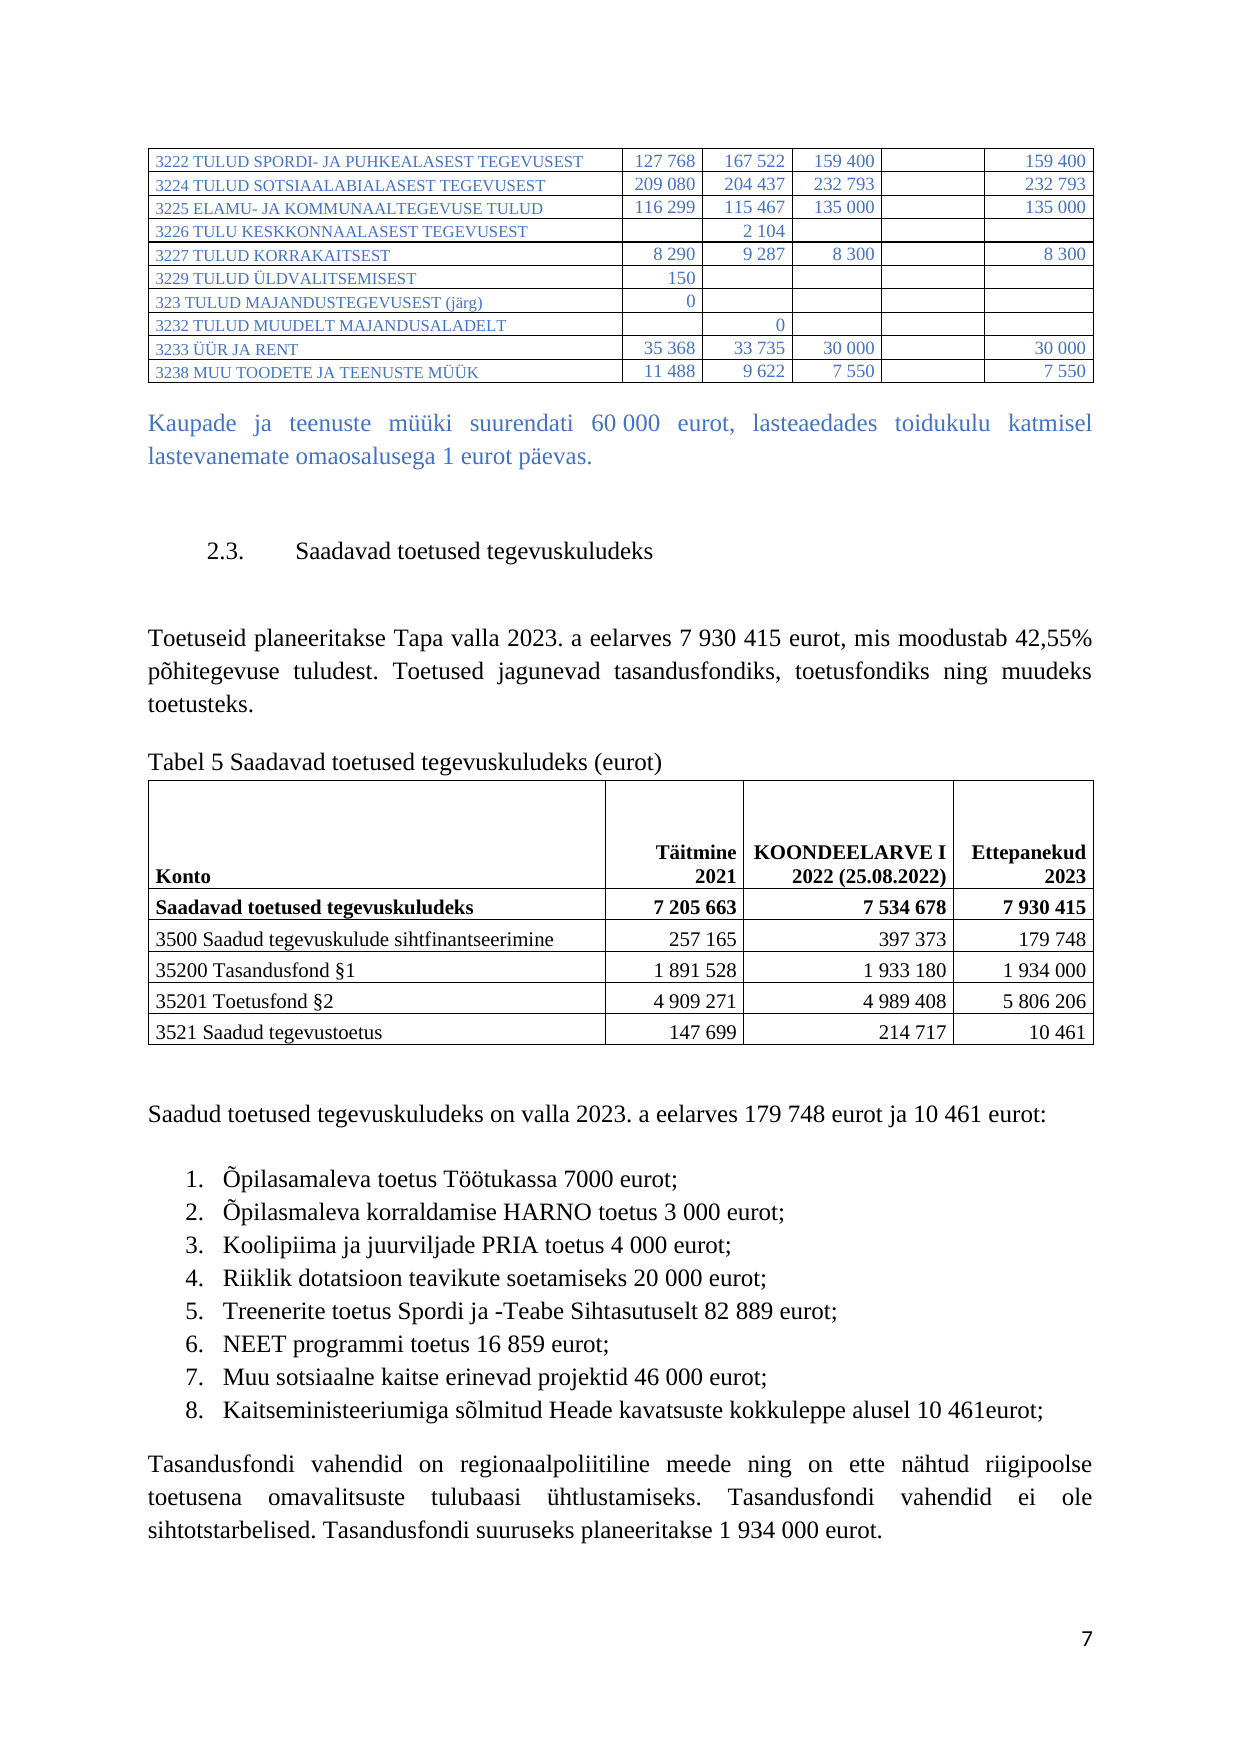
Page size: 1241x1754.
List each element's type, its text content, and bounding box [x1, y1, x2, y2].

table_cell 8 300 [793, 243, 881, 265]
table_cell 323 TULUD MAJANDUSTEGEVUSEST (järg) [149, 289, 622, 312]
table_cell 5 806 206 [954, 983, 1093, 1013]
table_cell 2 104 [703, 219, 792, 241]
table_cell 116 299 [623, 196, 702, 218]
table_cell 7 930 415 [954, 889, 1093, 919]
table_header KOONDEELARVE I 2022 (25.08.2022) [744, 781, 953, 888]
table_cell 35201 Toetusfond §2 [149, 983, 605, 1013]
text Kaupade ja teenuste müüki suurendati 60 000 eurot, lasteaedades toidukulu katmisel lastevanemate omaosalusega 1 eurot päevas. [148, 408, 1093, 470]
table_cell [882, 149, 984, 171]
table_cell 30 000 [985, 336, 1093, 358]
table_cell [793, 266, 881, 288]
table_header Ettepanekud 2023 [954, 781, 1093, 888]
table_cell 209 080 [623, 172, 702, 194]
table_cell 1 891 528 [606, 952, 743, 982]
table_cell 7 534 678 [744, 889, 953, 919]
table_cell [882, 360, 984, 382]
list Treenerite toetus Spordi ja -Teabe Sihtasutuselt 82 889 eurot; [185, 1296, 1093, 1325]
table_cell Saadavad toetused tegevuskuludeks [149, 889, 605, 919]
table_cell 3226 TULU KESKKONNAALASEST TEGEVUSEST [149, 219, 622, 241]
table_cell [985, 289, 1093, 312]
list Koolipiima ja juurviljade PRIA toetus 4 000 eurot; [185, 1230, 1093, 1259]
table_cell 135 000 [985, 196, 1093, 218]
table_cell [882, 243, 984, 265]
table_cell [703, 266, 792, 288]
table_cell [703, 289, 792, 312]
list Õpilasmaleva korraldamise HARNO toetus 3 000 eurot; [185, 1197, 1093, 1226]
table_cell 167 522 [703, 149, 792, 171]
table_cell 204 437 [703, 172, 792, 194]
table_cell 135 000 [793, 196, 881, 218]
table_cell [882, 336, 984, 358]
table_cell 3500 Saadud tegevuskulude sihtfinantseerimine [149, 920, 605, 951]
list Muu sotsiaalne kaitse erinevad projektid 46 000 eurot; [185, 1362, 1093, 1391]
table_cell [882, 289, 984, 312]
list Õpilasamaleva toetus Töötukassa 7000 eurot; [185, 1164, 1093, 1193]
table_cell [985, 266, 1093, 288]
table_cell [793, 219, 881, 241]
table_cell 3238 MUU TOODETE JA TEENUSTE MÜÜK [149, 360, 622, 382]
table_cell [882, 219, 984, 241]
table_cell 159 400 [985, 149, 1093, 171]
table_cell 10 461 [954, 1014, 1093, 1044]
table_cell 0 [623, 289, 702, 312]
table_cell [882, 196, 984, 218]
text Saadud toetused tegevuskuludeks on valla 2023. a eelarves 179 748 eurot ja 10 461 eurot: [148, 1099, 1093, 1128]
table_cell 3232 TULUD MUUDELT MAJANDUSALADELT [149, 313, 622, 335]
table_cell 3521 Saadud tegevustoetus [149, 1014, 605, 1044]
table_cell 147 699 [606, 1014, 743, 1044]
table_cell [882, 172, 984, 194]
table_cell 30 000 [793, 336, 881, 358]
table_cell 1 933 180 [744, 952, 953, 982]
list Riiklik dotatsioon teavikute soetamiseks 20 000 eurot; [185, 1263, 1093, 1292]
table_cell 8 300 [985, 243, 1093, 265]
table_cell 3225 ELAMU- JA KOMMUNAALTEGEVUSE TULUD [149, 196, 622, 218]
list Kaitseministeeriumiga sõlmitud Heade kavatsuste kokkuleppe alusel 10 461eurot; [185, 1396, 1093, 1424]
table_cell 0 [703, 313, 792, 335]
table_cell [623, 313, 702, 335]
table_cell 232 793 [793, 172, 881, 194]
table_cell 4 909 271 [606, 983, 743, 1013]
table_header Konto [149, 781, 605, 888]
table_cell 35 368 [623, 336, 702, 358]
table_header Täitmine 2021 [606, 781, 743, 888]
table_cell 397 373 [744, 920, 953, 951]
table_cell 3229 TULUD ÜLDVALITSEMISEST [149, 266, 622, 288]
table_cell [793, 289, 881, 312]
subtitle Saadavad toetused tegevuskuludeks [207, 536, 1093, 565]
table_cell 9 287 [703, 243, 792, 265]
table_cell 7 550 [793, 360, 881, 382]
text Tabel 5 Saadavad toetused tegevuskuludeks (eurot) [148, 747, 1093, 776]
table_cell 9 622 [703, 360, 792, 382]
table_cell 115 467 [703, 196, 792, 218]
table_cell [985, 313, 1093, 335]
table_cell 232 793 [985, 172, 1093, 194]
table_cell [793, 313, 881, 335]
text Toetuseid planeeritakse Tapa valla 2023. a eelarves 7 930 415 eurot, mis moodustab 42,55% põhitegevuse tuludest. Toetused jagunevad tasandusfondiks, toetusfondiks ning muudeks toetusteks. [148, 623, 1093, 718]
table_cell 214 717 [744, 1014, 953, 1044]
table_cell [882, 313, 984, 335]
table_cell 33 735 [703, 336, 792, 358]
table_cell 4 989 408 [744, 983, 953, 1013]
table_cell 3233 ÜÜR JA RENT [149, 336, 622, 358]
table_cell 8 290 [623, 243, 702, 265]
table_cell 150 [623, 266, 702, 288]
table_cell 35200 Tasandusfond §1 [149, 952, 605, 982]
table_cell [985, 219, 1093, 241]
table_cell 159 400 [793, 149, 881, 171]
table_cell 7 205 663 [606, 889, 743, 919]
table_cell 257 165 [606, 920, 743, 951]
table_cell 127 768 [623, 149, 702, 171]
text Tasandusfondi vahendid on regionaalpoliitiline meede ning on ette nähtud riigipoolse toetusena omavalitsuste tulubaasi ühtlustamiseks. Tasandusfondi vahendid ei ole sihtotstarbelised. Tasandusfondi suuruseks planeeritakse 1 934 000 eurot. [148, 1449, 1093, 1544]
table_cell [882, 266, 984, 288]
table_cell 3222 TULUD SPORDI- JA PUHKEALASEST TEGEVUSEST [149, 149, 622, 171]
table_cell 3224 TULUD SOTSIAALABIALASEST TEGEVUSEST [149, 172, 622, 194]
table_cell 7 550 [985, 360, 1093, 382]
list NEET programmi toetus 16 859 eurot; [185, 1329, 1093, 1358]
table_cell [623, 219, 702, 241]
table_cell 3227 TULUD KORRAKAITSEST [149, 243, 622, 265]
table_cell 179 748 [954, 920, 1093, 951]
table_cell 1 934 000 [954, 952, 1093, 982]
table_cell 11 488 [623, 360, 702, 382]
